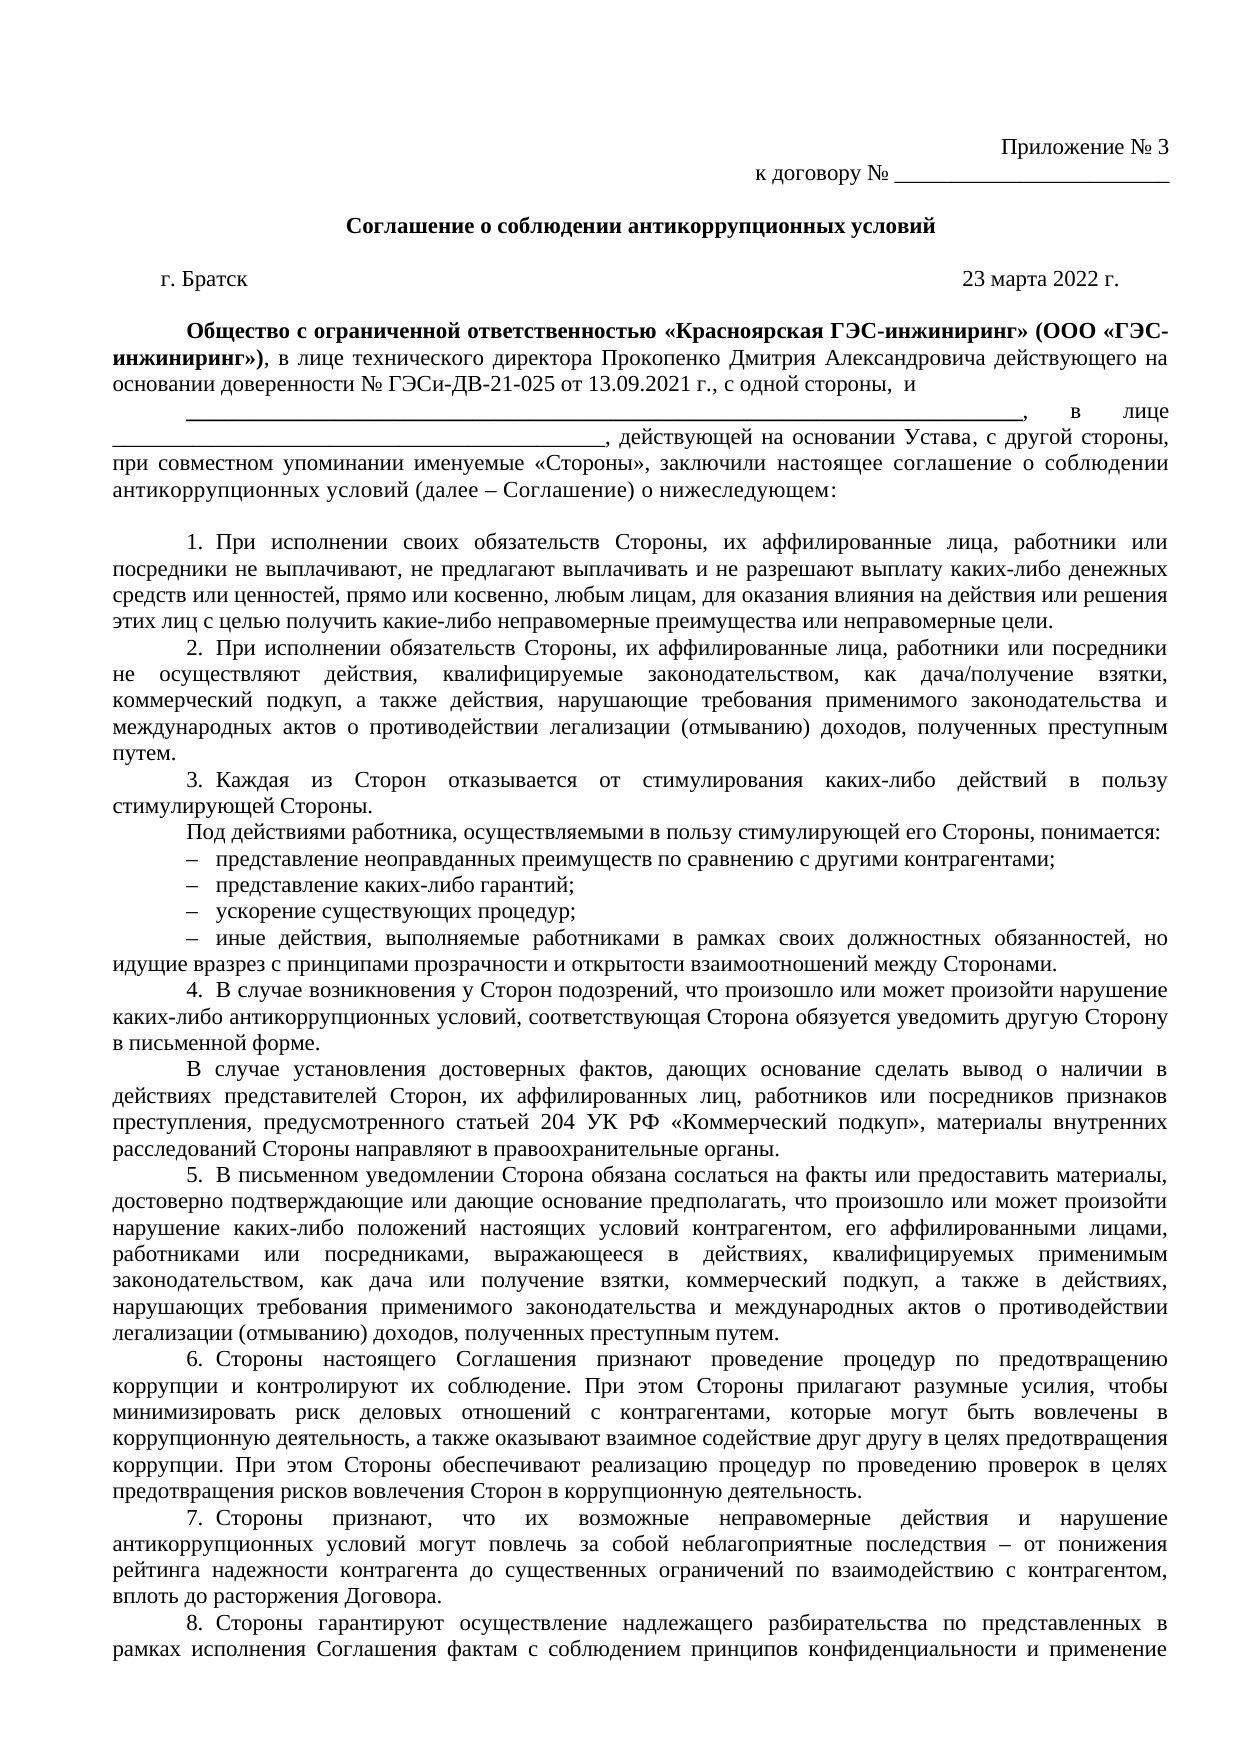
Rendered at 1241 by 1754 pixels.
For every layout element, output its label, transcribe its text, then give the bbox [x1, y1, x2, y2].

list представление каких-либо гарантий; [112, 871, 1169, 897]
text В случае установления достоверных фактов, дающих основание сделать вывод о наличии в действиях представителей Сторон, их аффилированных лиц, работников или посредников признаков преступления, предусмотренного статьей 204 УК РФ «Коммерческий подкуп», материалы внутренних расследований Стороны направляют в правоохранительные органы. [112, 1056, 1169, 1161]
text Приложение № 3 [112, 133, 1169, 159]
list представление неоправданных преимуществ по сравнению с другими контрагентами; [112, 845, 1169, 871]
text _________________________________________________________________________, в лице ___________________________________________, действующей на основании Устава, с другой стороны, при совместном упоминании именуемые «Стороны», заключили настоящее соглашение о соблюдении антикоррупционных условий (далее – Соглашение) о нижеследующем: [112, 397, 1169, 502]
list ускорение существующих процедур; [112, 897, 1169, 924]
text Соглашение о соблюдении антикоррупционных условий [112, 212, 1169, 238]
text к договору № ________________________ [112, 159, 1169, 186]
list Каждая из Сторон отказывается от стимулирования каких-либо действий в пользу стимулирующей Стороны. [112, 766, 1169, 818]
list Стороны признают, что их возможные неправомерные действия и нарушение антикоррупционных условий могут повлечь за собой неблагоприятные последствия – от понижения рейтинга надежности контрагента до существенных ограничений по взаимодействию с контрагентом, вплоть до расторжения Договора. [112, 1503, 1169, 1609]
list В письменном уведомлении Сторона обязана сослаться на факты или предоставить материалы, достоверно подтверждающие или дающие основание предполагать, что произошло или может произойти нарушение каких-либо положений настоящих условий контрагентом, его аффилированными лицами, работниками или посредниками, выражающееся в действиях, квалифицируемых применимым законодательством, как дача или получение взятки, коммерческий подкуп, а также в действиях, нарушающих требования применимого законодательства и международных актов о противодействии легализации (отмыванию) доходов, полученных преступным путем. [112, 1161, 1169, 1345]
list В случае возникновения у Сторон подозрений, что произошло или может произойти нарушение каких-либо антикоррупционных условий, соответствующая Сторона обязуется уведомить другую Сторону в письменной форме. [112, 976, 1169, 1056]
list При исполнении своих обязательств Стороны, их аффилированные лица, работники или посредники не выплачивают, не предлагают выплачивать и не разрешают выплату каких-либо денежных средств или ценностей, прямо или косвенно, любым лицам, для оказания влияния на действия или решения этих лиц с целью получить какие-либо неправомерные преимущества или неправомерные цели. [112, 528, 1169, 634]
list При исполнении обязательств Стороны, их аффилированные лица, работники или посредники не осуществляют действия, квалифицируемые законодательством, как дача/получение взятки, коммерческий подкуп, а также действия, нарушающие требования применимого законодательства и международных актов о противодействии легализации (отмыванию) доходов, полученных преступным путем. [112, 634, 1169, 766]
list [112, 1609, 1169, 1662]
list иные действия, выполняемые работниками в рамках своих должностных обязанностей, но идущие вразрез с принципами прозрачности и открытости взаимоотношений между Сторонами. [112, 924, 1169, 976]
text Общество с ограниченной ответственностью «Красноярская ГЭС-инжиниринг» (ООО «ГЭС-инжиниринг»), в лице технического директора Прокопенко Дмитрия Александровича действующего на основании доверенности № ГЭСи-ДВ-21-025 от 13.09.2021 г., с одной стороны, и [112, 318, 1169, 397]
text г. Братск 23 марта 2022 г. [112, 265, 1169, 291]
text Под действиями работника, осуществляемыми в пользу стимулирующей его Стороны, понимается: [112, 818, 1169, 845]
list Стороны настоящего Соглашения признают проведение процедур по предотвращению коррупции и контролируют их соблюдение. При этом Стороны прилагают разумные усилия, чтобы минимизировать риск деловых отношений с контрагентами, которые могут быть вовлечены в коррупционную деятельность, а также оказывают взаимное содействие друг другу в целях предотвращения коррупции. При этом Стороны обеспечивают реализацию процедур по проведению проверок в целях предотвращения рисков вовлечения Сторон в коррупционную деятельность. [112, 1345, 1169, 1503]
